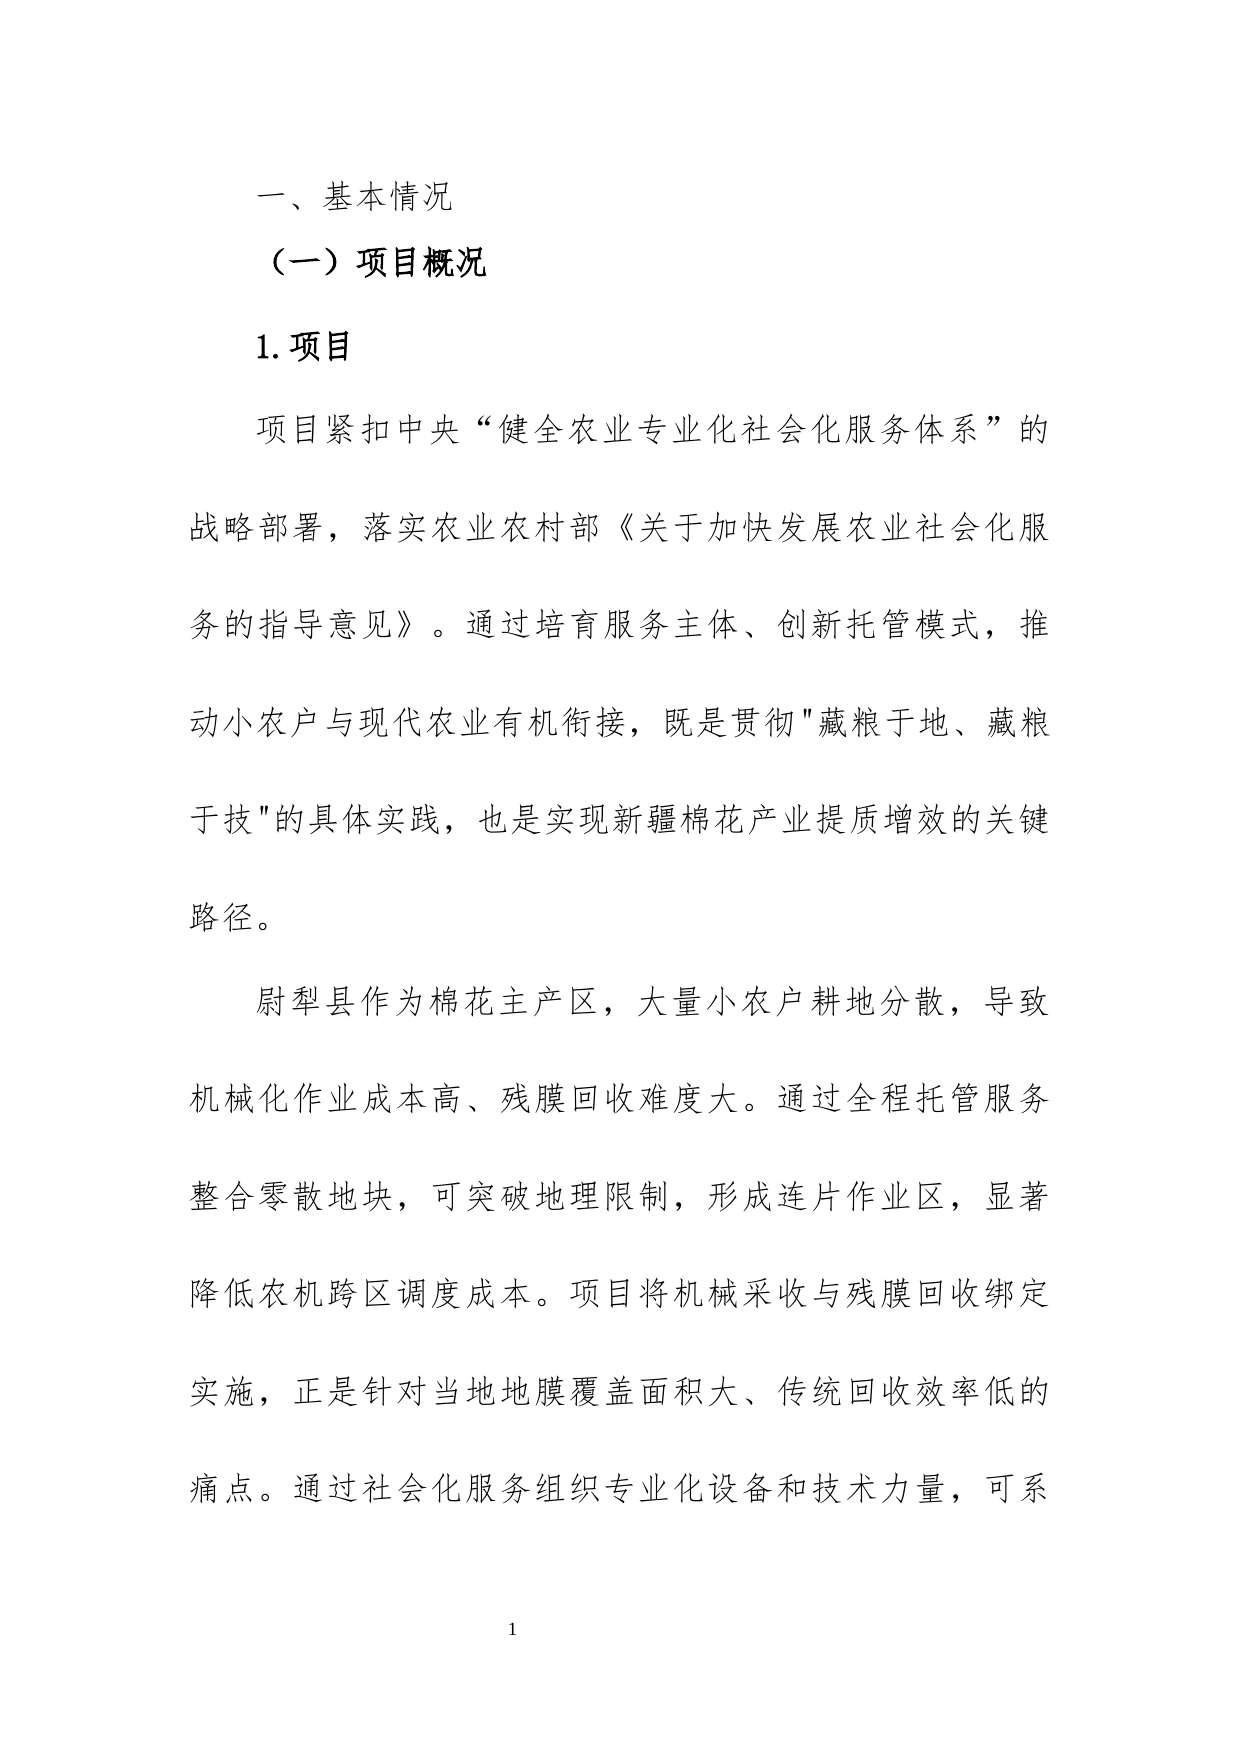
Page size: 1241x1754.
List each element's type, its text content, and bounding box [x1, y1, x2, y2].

text 1.项目背景 [187, 311, 1053, 376]
subtitle （一）项目概况 [187, 227, 1053, 292]
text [187, 966, 1053, 1519]
text 一、基本情况 [187, 162, 1053, 227]
text 项目紧扣中央“健全农业专业化社会化服务体系”的战略部署，落实农业农村部《关于加快发展农业社会化服务的指导意见》。通过培育服务主体、创新托管模式，推动小农户与现代农业有机衔接，既是贯彻"藏粮于地、藏粮于技"的具体实践，也是实现新疆棉花产业提质增效的关键路径。 [187, 395, 1053, 947]
